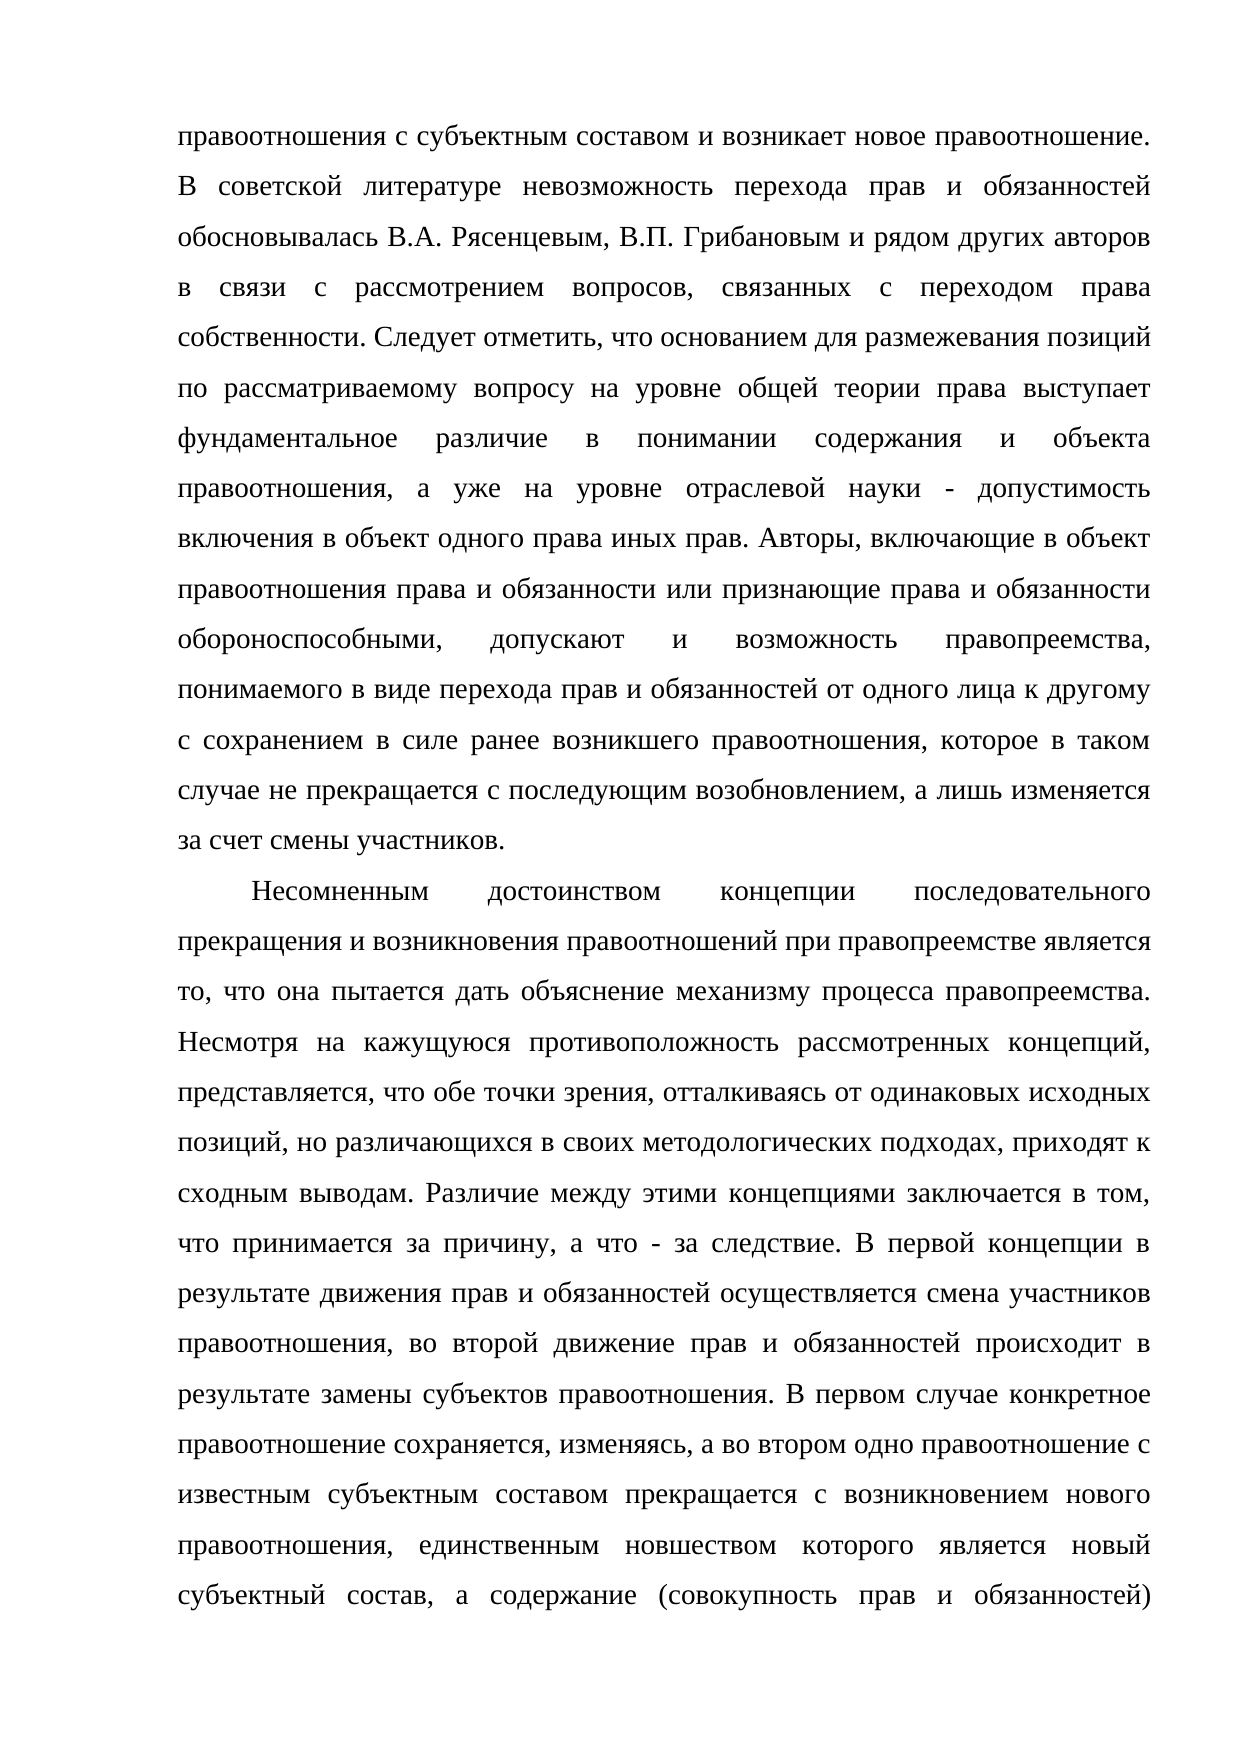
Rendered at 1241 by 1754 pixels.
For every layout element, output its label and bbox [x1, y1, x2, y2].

text [177, 873, 1152, 1611]
text [177, 118, 1152, 856]
